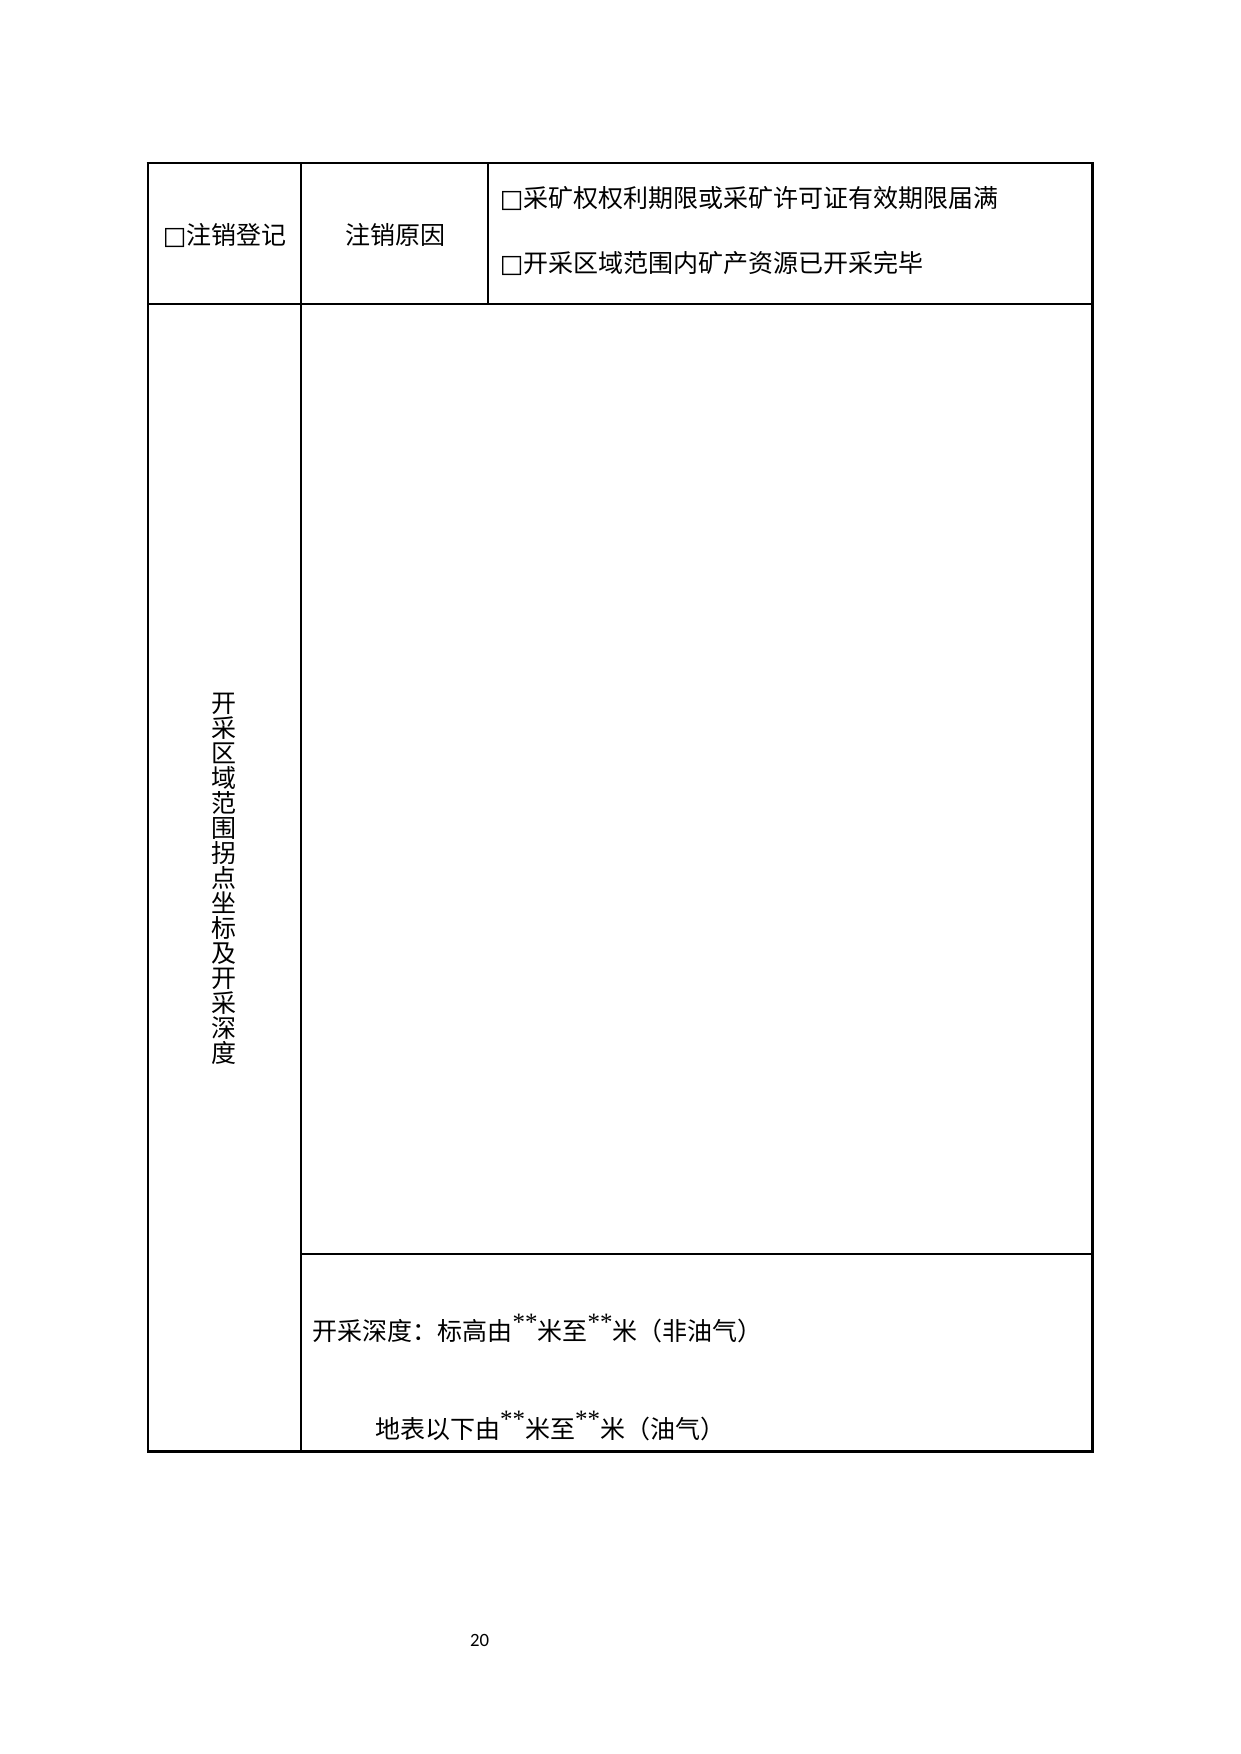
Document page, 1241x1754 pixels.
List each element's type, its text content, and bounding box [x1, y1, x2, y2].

table_cell □注销登记 [149, 164, 300, 303]
table_cell 开采区域范围拐点坐标及开采深度 [149, 305, 300, 1450]
table_cell □采矿权权利期限或采矿许可证有效期限届满 □开采区域范围内矿产资源已开采完毕 □其他 [489, 164, 1091, 303]
table_cell 开采深度：标高由**米至**米（非油气） 地表以下由**米至**米（油气） [302, 1255, 1091, 1450]
table_cell 注销原因 [302, 164, 487, 303]
table_cell [302, 305, 1091, 1253]
